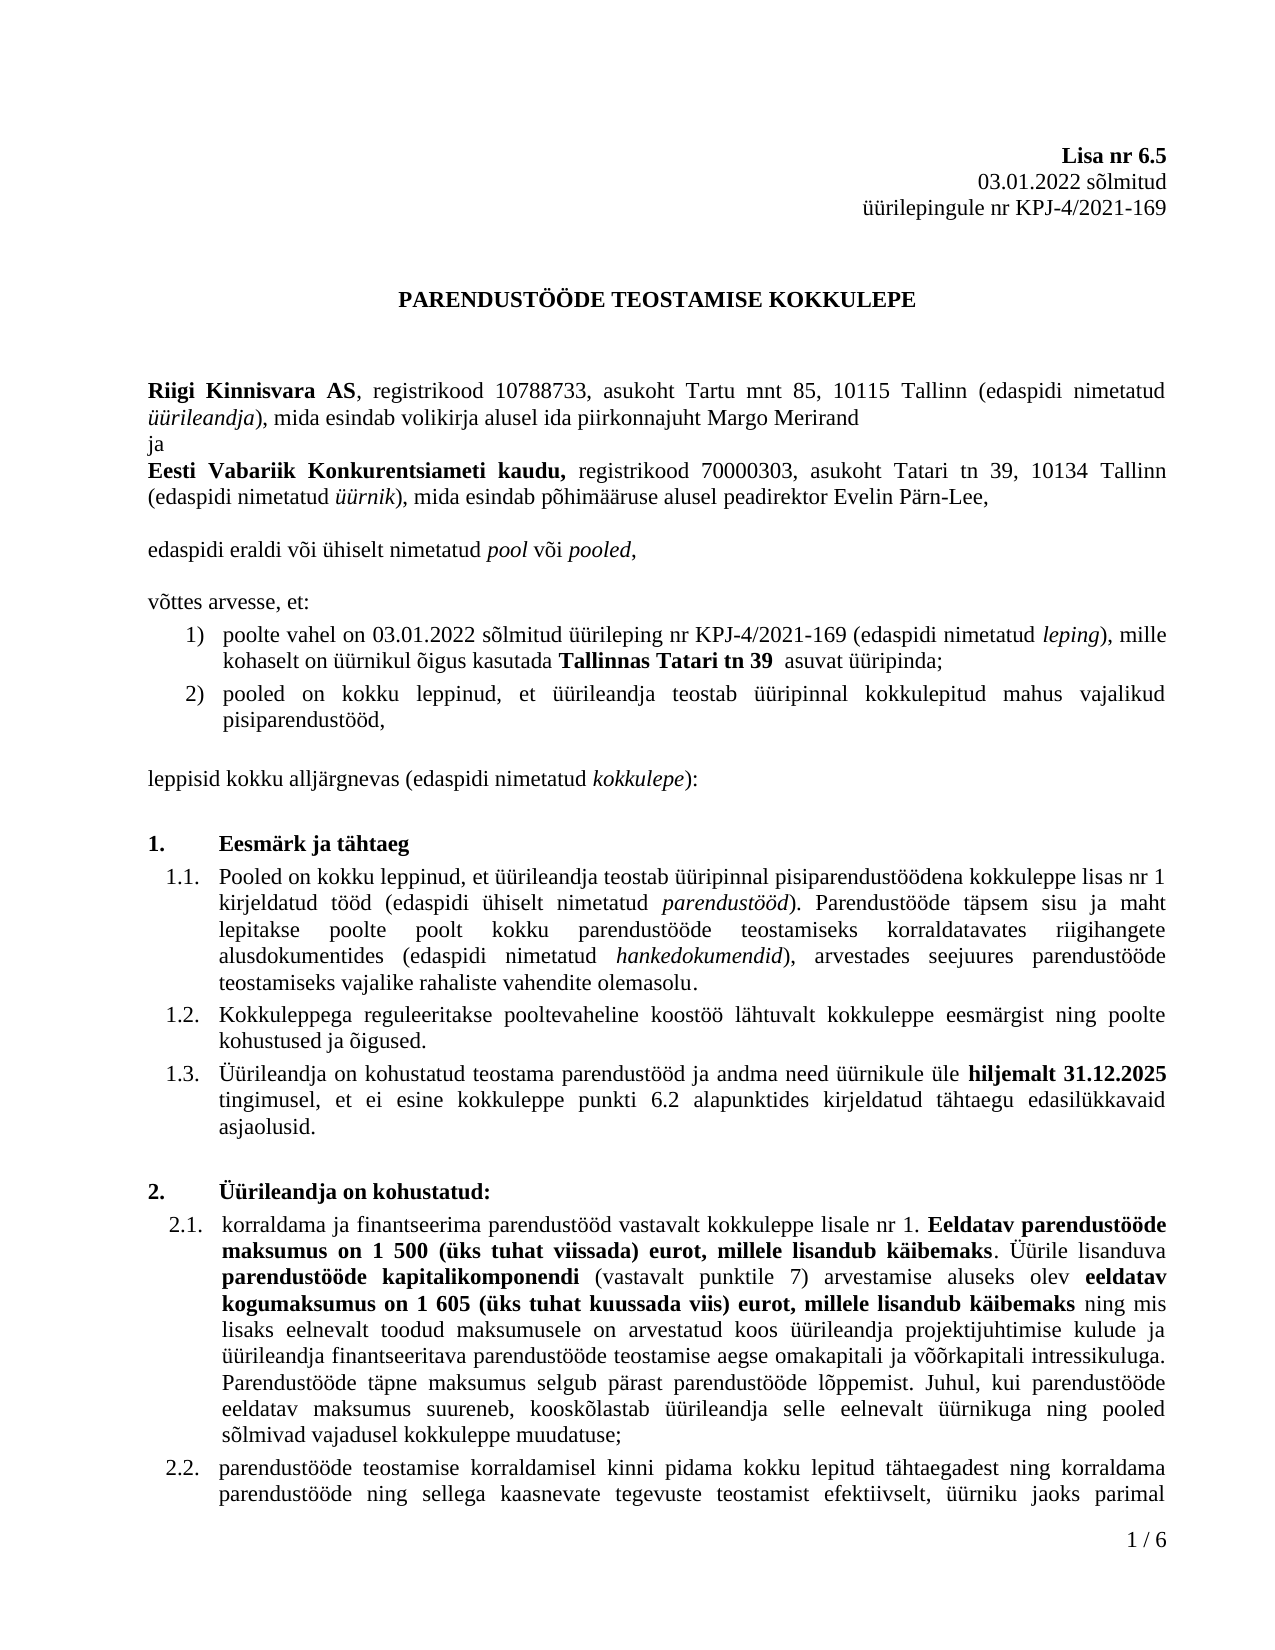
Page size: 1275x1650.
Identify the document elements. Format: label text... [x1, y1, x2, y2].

list Kokkuleppega reguleeritakse pooltevaheline koostöö lähtuvalt kokkuleppe eesmärgist ning poolte kohustused ja õigused. [165, 1001, 1167, 1054]
text Eesti Vabariik Konkurentsiameti kaudu, registrikood 70000303, asukoht Tatari tn 39, 10134 Tallinn (edaspidi nimetatud üürnik), mida esindab põhimääruse alusel peadirektor Evelin Pärn-Lee, [148, 457, 1167, 509]
list Pooled on kokku leppinud, et üürileandja teostab üüripinnal pisiparendustöödena kokkuleppe lisas nr 1 kirjeldatud tööd (edaspidi ühiselt nimetatud parendustööd). Parendustööde täpsem sisu ja maht lepitakse poolte poolt kokku parendustööde teostamiseks korraldatavates riigihangete alusdokumentides (edaspidi nimetatud hankedokumendid), arvestades seejuures parendustööde teostamiseks vajalike rahaliste vahendite olemasolu. [165, 863, 1167, 995]
text üürilepingule nr KPJ-4/2021-169 [148, 194, 1167, 221]
text leppisid kokku alljärgnevas (edaspidi nimetatud kokkulepe): [148, 765, 1167, 792]
list poolte vahel on 03.01.2022 sõlmitud üürileping nr KPJ-4/2021-169 (edaspidi nimetatud leping), mille kohaselt on üürnikul õigus kasutada Tallinnas Tatari tn 39 asuvat üüripinda; [185, 621, 1167, 674]
list Eesmärk ja tähtaeg [148, 831, 1167, 857]
list Üürileandja on kohustatud: [148, 1178, 1167, 1204]
list pooled on kokku leppinud, et üürileandja teostab üüripinnal kokkulepitud mahus vajalikud pisiparendustööd, [185, 680, 1167, 733]
title Lisa nr 6.5 [148, 142, 1167, 168]
text Riigi Kinnisvara AS, registrikood 10788733, asukoht Tartu mnt 85, 10115 Tallinn (edaspidi nimetatud üürileandja), mida esindab volikirja alusel ida piirkonnajuht Margo Merirand [148, 378, 1167, 430]
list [165, 1454, 1167, 1507]
title PARENDUSTÖÖDE TEOSTAMISE KOKKULEPE [148, 286, 1167, 312]
text võttes arvesse, et: [148, 588, 1167, 615]
text edaspidi eraldi või ühiselt nimetatud pool või pooled, [148, 536, 1167, 562]
list Üürileandja on kohustatud teostama parendustööd ja andma need üürnikule üle hiljemalt 31.12.2025 tingimusel, et ei esine kokkuleppe punkti 6.2 alapunktides kirjeldatud tähtaegu edasilükkavaid asjaolusid. [165, 1060, 1167, 1139]
text ja [148, 430, 1167, 457]
text 03.01.2022 sõlmitud [148, 168, 1167, 194]
list korraldama ja finantseerima parendustööd vastavalt kokkuleppe lisale nr 1. Eeldatav parendustööde maksumus on 1 500 (üks tuhat viissada) eurot, millele lisandub käibemaks. Üürile lisanduva parendustööde kapitalikomponendi (vastavalt punktile 7) arvestamise aluseks olev eeldatav kogumaksumus on 1 605 (üks tuhat kuussada viis) eurot, millele lisandub käibemaks ning mis lisaks eelnevalt toodud maksumusele on arvestatud koos üürileandja projektijuhtimise kulude ja üürileandja finantseeritava parendustööde teostamise aegse omakapitali ja võõrkapitali intressikuluga. Parendustööde täpne maksumus selgub pärast parendustööde lõppemist. Juhul, kui parendustööde eeldatav maksumus suureneb, kooskõlastab üürileandja selle eelnevalt üürnikuga ning pooled sõlmivad vajadusel kokkuleppe muudatuse; [168, 1211, 1167, 1448]
